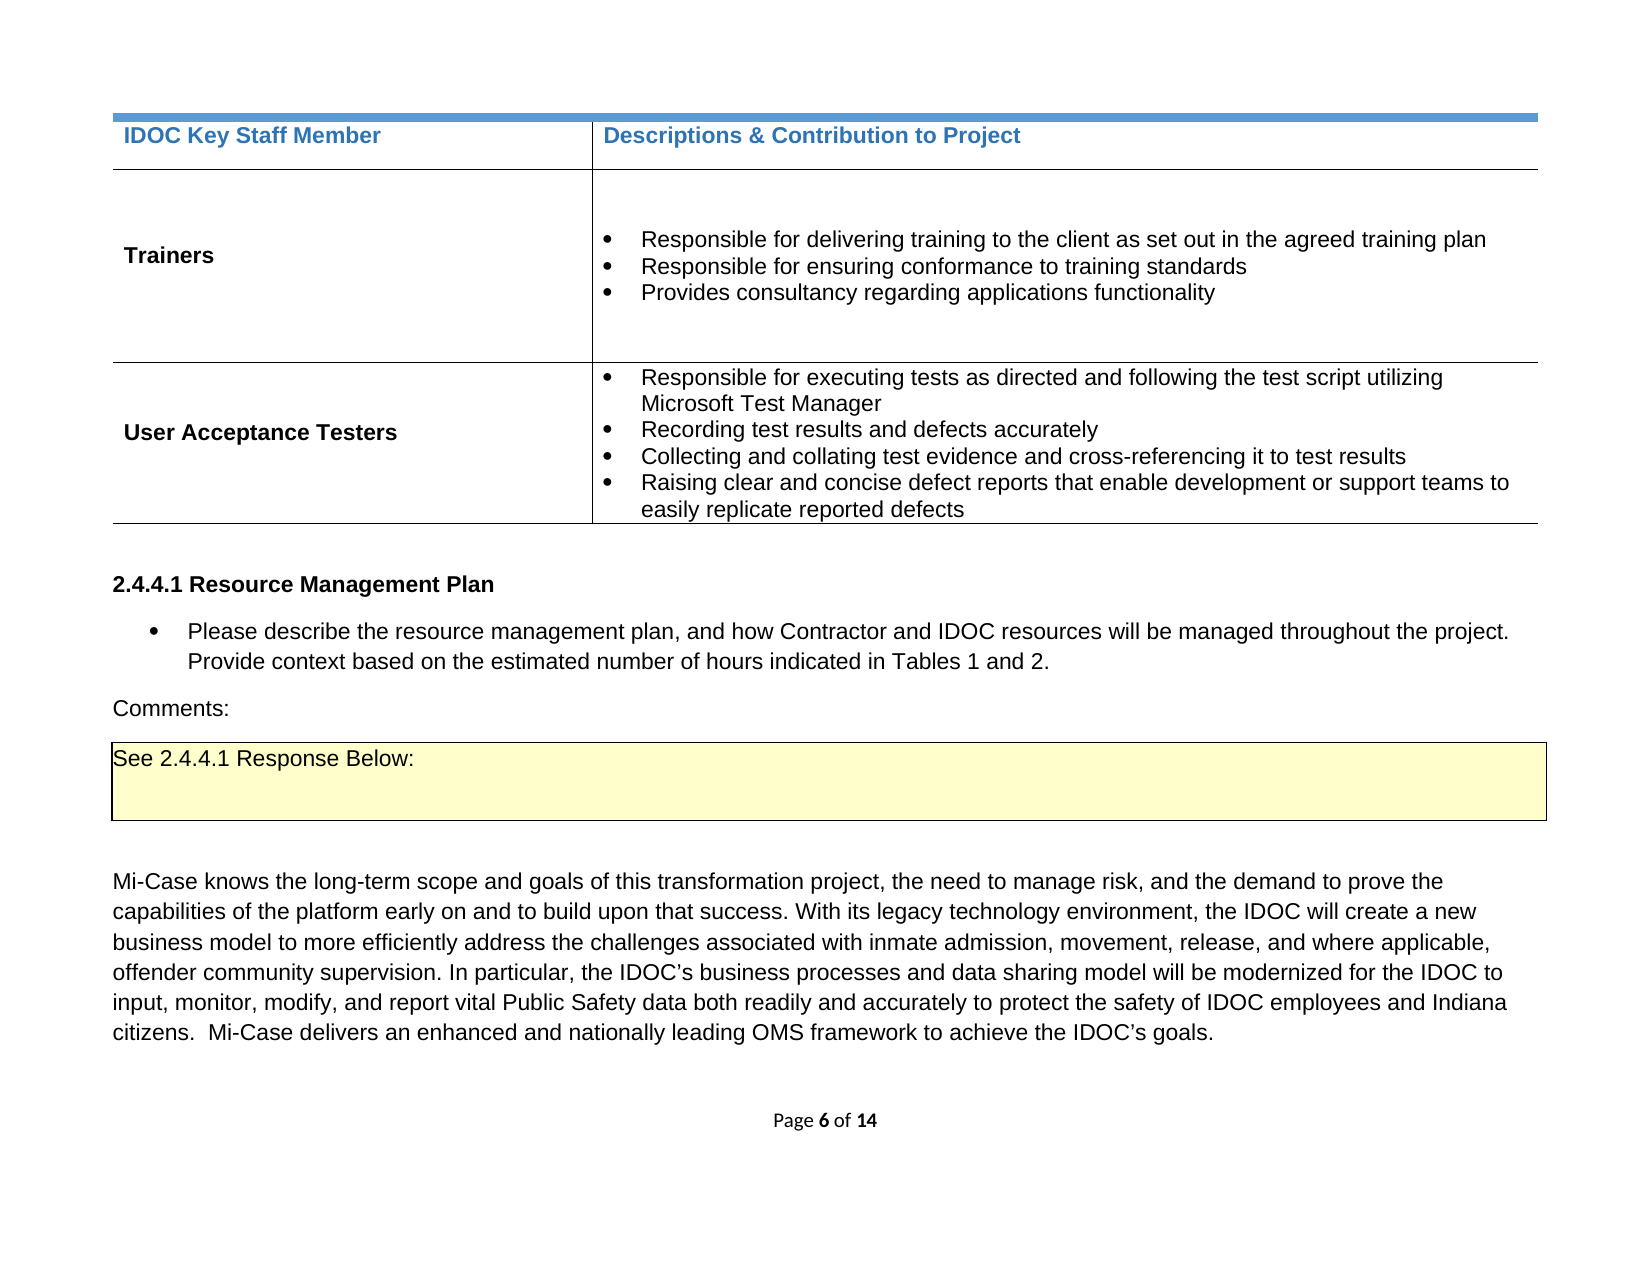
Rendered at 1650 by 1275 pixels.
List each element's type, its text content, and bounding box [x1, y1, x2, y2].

table_cell Responsible for delivering training to the client as set out in the agreed training plan Responsible for ensuring conformance to training standards Provides consultancy regarding applications functionality [593, 170, 1537, 362]
text Comments: [112, 695, 1537, 721]
table_cell User Acceptance Testers [113, 363, 592, 523]
table_header IDOC Key Staff Member [113, 122, 592, 169]
table_cell Responsible for executing tests as directed and following the test script utilizing Microsoft Test Manager Recording test results and defects accurately Collecting and collating test evidence and cross-referencing it to test results Raising clear and concise defect reports that enable development or support teams to easily replicate reported defects [593, 363, 1537, 523]
table_header Descriptions & Contribution to Project [593, 122, 1537, 169]
text See 2.4.4.1 Response Below: [113, 743, 1546, 771]
text Mi-Case knows the long-term scope and goals of this transformation project, the need to manage risk, and the demand to prove the capabilities of the platform early on and to build upon that success. With its legacy technology environment, the IDOC will create a new business model to more efficiently address the challenges associated with inmate admission, movement, release, and where applicable, offender community supervision. In particular, the IDOC’s business processes and data sharing model will be modernized for the IDOC to input, monitor, modify, and report vital Public Safety data both readily and accurately to protect the safety of IDOC employees and Indiana citizens. Mi-Case delivers an enhanced and nationally leading OMS framework to achieve the IDOC’s goals. [112, 868, 1537, 1045]
list Please describe the resource management plan, and how Contractor and IDOC resources will be managed throughout the project. Provide context based on the estimated number of hours indicated in Tables 1 and 2. [150, 618, 1537, 674]
table_cell Trainers [113, 170, 592, 362]
subtitle 2.4.4.1 Resource Management Plan [112, 571, 1537, 597]
